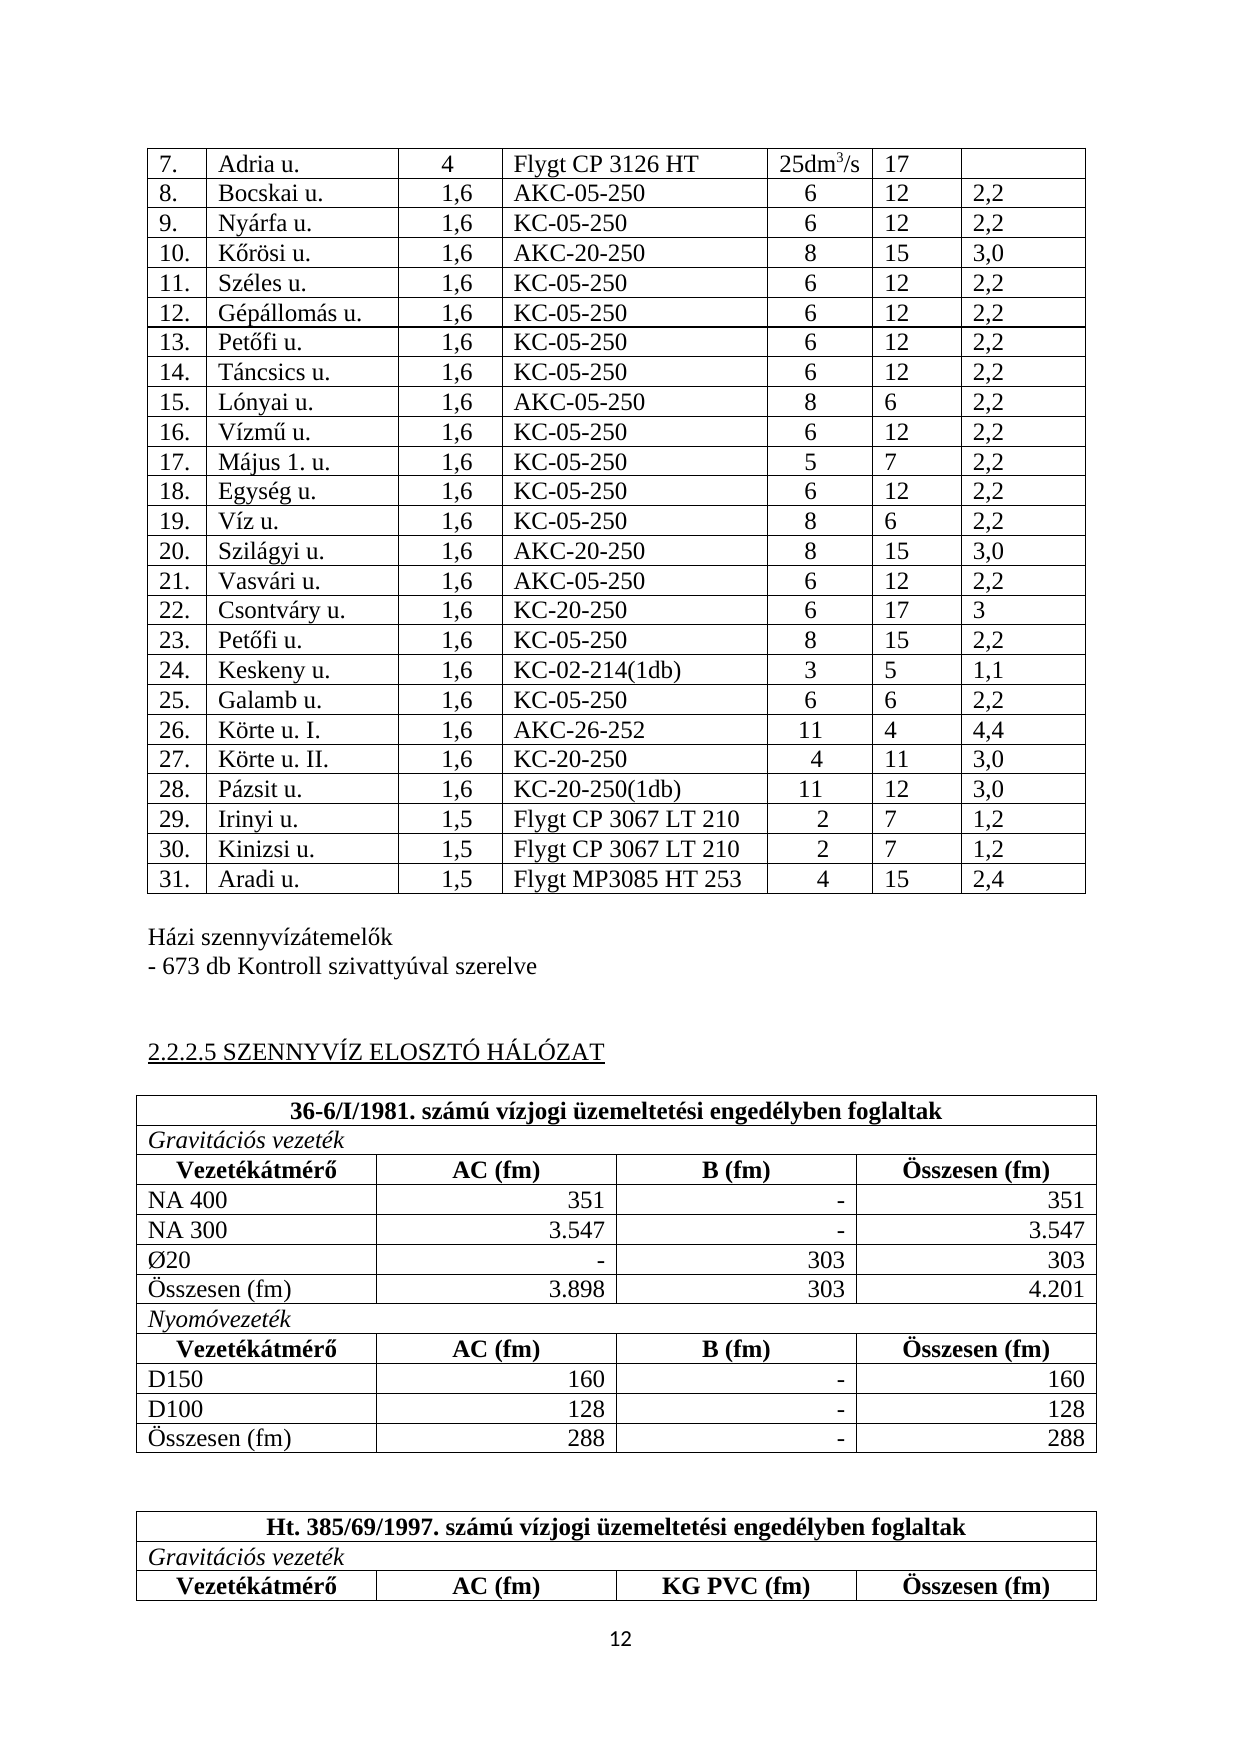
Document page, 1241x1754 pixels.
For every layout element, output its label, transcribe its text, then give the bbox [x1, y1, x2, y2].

table_cell 160 [857, 1364, 1096, 1393]
table_cell 4 [399, 149, 502, 177]
text - 673 db Kontroll szivattyúval szerelve [148, 951, 1093, 980]
table_cell 12 [873, 179, 961, 207]
table_cell Összesen (fm) [857, 1571, 1096, 1600]
table_cell 25dm3/s [768, 149, 872, 177]
table_header Ht. 385/69/1997. számú vízjogi üzemeltetési engedélyben foglaltak [137, 1512, 1096, 1541]
table_cell 1,6 [399, 268, 502, 297]
table_cell 6 [768, 685, 872, 714]
table_cell 1,6 [399, 566, 502, 594]
table_cell Flygt MP3085 HT 253 [503, 864, 767, 892]
table_cell 1,6 [399, 685, 502, 714]
table_cell 6 [768, 208, 872, 237]
table_cell - [377, 1245, 616, 1273]
table_cell 12 [873, 208, 961, 237]
table_cell 2,2 [962, 506, 1085, 535]
table_cell 1,6 [399, 208, 502, 237]
table_cell 12 [873, 476, 961, 505]
table_cell 18. [148, 476, 206, 505]
table_cell 16. [148, 417, 206, 446]
table_cell 1,6 [399, 298, 502, 326]
table_cell Flygt CP 3067 LT 210 [503, 804, 767, 833]
table_cell 11 [768, 715, 872, 743]
table_cell 6 [768, 417, 872, 446]
table_cell 1,2 [962, 804, 1085, 833]
table_cell Gravitációs vezeték [137, 1542, 1096, 1570]
table_cell KC-05-250 [503, 298, 767, 326]
table_cell Petőfi u. [207, 625, 398, 654]
table_cell [962, 149, 1085, 177]
table_cell 2,2 [962, 268, 1085, 297]
table_cell 1,6 [399, 596, 502, 624]
table_cell 6 [873, 506, 961, 535]
table_cell KC-05-250 [503, 328, 767, 356]
table_cell KC-05-250 [503, 506, 767, 535]
table_cell 12 [873, 328, 961, 356]
table_cell 23. [148, 625, 206, 654]
table_cell KC-05-250 [503, 685, 767, 714]
table_cell - [617, 1364, 856, 1393]
table_cell 11. [148, 268, 206, 297]
table_cell 25. [148, 685, 206, 714]
table_cell 15 [873, 238, 961, 267]
table_cell B (fm) [617, 1155, 856, 1184]
table_cell KC-05-250 [503, 268, 767, 297]
table_cell 6 [768, 566, 872, 594]
table_cell 128 [857, 1394, 1096, 1422]
table_cell Gravitációs vezeték [137, 1126, 1096, 1154]
table_cell 1,5 [399, 834, 502, 863]
table_cell AKC-20-250 [503, 238, 767, 267]
table_cell 2,2 [962, 476, 1085, 505]
table_cell 1,1 [962, 655, 1085, 684]
table_cell 10. [148, 238, 206, 267]
table_cell 3,0 [962, 745, 1085, 773]
table_cell 15 [873, 625, 961, 654]
table_cell 351 [377, 1185, 616, 1214]
table_cell Kinizsi u. [207, 834, 398, 863]
table_cell 17. [148, 447, 206, 475]
table_cell AC (fm) [377, 1571, 616, 1600]
table_cell 12 [873, 298, 961, 326]
table_cell 8 [768, 387, 872, 416]
table_cell 28. [148, 774, 206, 803]
table_cell KC-20-250(1db) [503, 774, 767, 803]
table_cell 15. [148, 387, 206, 416]
table_cell 3.898 [377, 1275, 616, 1303]
table_cell 2,2 [962, 357, 1085, 386]
table_cell Vízmű u. [207, 417, 398, 446]
table_cell Vezetékátmérő [137, 1155, 376, 1184]
table_cell KC-05-250 [503, 357, 767, 386]
table_cell NA 300 [137, 1215, 376, 1244]
table_cell Gépállomás u. [207, 298, 398, 326]
table_cell 2,2 [962, 179, 1085, 207]
table_cell 8 [768, 625, 872, 654]
table_cell Pázsit u. [207, 774, 398, 803]
table_cell Kőrösi u. [207, 238, 398, 267]
table_cell Csontváry u. [207, 596, 398, 624]
table_cell 3,0 [962, 238, 1085, 267]
table_cell 1,6 [399, 447, 502, 475]
table_cell 8 [768, 238, 872, 267]
table_cell Vasvári u. [207, 566, 398, 594]
table_cell D150 [137, 1364, 376, 1393]
table_cell 6 [768, 268, 872, 297]
table_cell 303 [617, 1275, 856, 1303]
table_cell Petőfi u. [207, 328, 398, 356]
table_cell Irinyi u. [207, 804, 398, 833]
table_cell 8 [768, 536, 872, 565]
table_cell 17 [873, 596, 961, 624]
table_cell 2,2 [962, 625, 1085, 654]
text Házi szennyvízátemelők [148, 922, 1093, 951]
table_cell 5 [768, 447, 872, 475]
table_cell 288 [857, 1424, 1096, 1452]
table_cell 1,6 [399, 655, 502, 684]
table_cell KC-05-250 [503, 625, 767, 654]
table_cell 1,5 [399, 804, 502, 833]
table_cell 303 [857, 1245, 1096, 1273]
table_cell 8 [768, 506, 872, 535]
table_cell 128 [377, 1394, 616, 1422]
table_cell 3,0 [962, 536, 1085, 565]
table_cell - [617, 1185, 856, 1214]
table_cell KC-05-250 [503, 417, 767, 446]
table_cell 6 [768, 596, 872, 624]
table_cell 1,6 [399, 238, 502, 267]
table_cell - [617, 1394, 856, 1422]
table_cell Adria u. [207, 149, 398, 177]
table_cell 12 [873, 566, 961, 594]
table_cell AKC-26-252 [503, 715, 767, 743]
table_cell 4.201 [857, 1275, 1096, 1303]
table_cell AKC-20-250 [503, 536, 767, 565]
table_cell 2,4 [962, 864, 1085, 892]
table_cell 2 [768, 804, 872, 833]
table_cell Körte u. II. [207, 745, 398, 773]
table_cell 6 [768, 328, 872, 356]
table_cell 31. [148, 864, 206, 892]
table_cell 22. [148, 596, 206, 624]
table_cell 160 [377, 1364, 616, 1393]
table_cell 15 [873, 536, 961, 565]
table_cell 13. [148, 328, 206, 356]
table_cell 2,2 [962, 208, 1085, 237]
table_cell 1,6 [399, 476, 502, 505]
table_cell AKC-05-250 [503, 566, 767, 594]
table_cell 6 [768, 357, 872, 386]
table_cell Víz u. [207, 506, 398, 535]
table_cell Bocskai u. [207, 179, 398, 207]
table_cell 14. [148, 357, 206, 386]
table_cell 2,2 [962, 685, 1085, 714]
table_cell D100 [137, 1394, 376, 1422]
table_cell 3.547 [857, 1215, 1096, 1244]
table_cell Lónyai u. [207, 387, 398, 416]
table_cell 15 [873, 864, 961, 892]
table_cell 4 [768, 745, 872, 773]
table_cell NA 400 [137, 1185, 376, 1214]
table_cell 27. [148, 745, 206, 773]
table_cell 2,2 [962, 387, 1085, 416]
table_cell 12 [873, 774, 961, 803]
table_cell 7 [873, 447, 961, 475]
table_cell Széles u. [207, 268, 398, 297]
table_cell 7. [148, 149, 206, 177]
table_cell 4 [873, 715, 961, 743]
table_cell Táncsics u. [207, 357, 398, 386]
table_cell 6 [768, 476, 872, 505]
table_cell 351 [857, 1185, 1096, 1214]
table_cell 1,6 [399, 625, 502, 654]
table_cell KC-20-250 [503, 745, 767, 773]
table_cell 11 [768, 774, 872, 803]
table_cell 4,4 [962, 715, 1085, 743]
table_cell Összesen (fm) [137, 1275, 376, 1303]
table_cell Összesen (fm) [137, 1424, 376, 1452]
table_cell AKC-05-250 [503, 387, 767, 416]
table_cell 29. [148, 804, 206, 833]
table_cell Összesen (fm) [857, 1155, 1096, 1184]
table_cell 1,6 [399, 357, 502, 386]
table_cell 1,6 [399, 417, 502, 446]
table_cell 3 [962, 596, 1085, 624]
table_cell 2,2 [962, 298, 1085, 326]
table_cell 6 [768, 179, 872, 207]
table_cell 3 [768, 655, 872, 684]
table_cell 12 [873, 268, 961, 297]
table_cell Szilágyi u. [207, 536, 398, 565]
table_cell 17 [873, 149, 961, 177]
table_cell AKC-05-250 [503, 179, 767, 207]
table_cell KC-02-214(1db) [503, 655, 767, 684]
table_cell 8. [148, 179, 206, 207]
table_cell 12 [873, 417, 961, 446]
table_cell 2 [768, 834, 872, 863]
table_cell 7 [873, 804, 961, 833]
table_cell Keskeny u. [207, 655, 398, 684]
table_cell 12. [148, 298, 206, 326]
table_cell 2,2 [962, 328, 1085, 356]
table_cell 1,6 [399, 536, 502, 565]
table_cell 6 [768, 298, 872, 326]
table_cell Ø20 [137, 1245, 376, 1273]
table_cell Vezetékátmérő [137, 1334, 376, 1363]
table_cell 1,6 [399, 179, 502, 207]
table_cell 9. [148, 208, 206, 237]
table_cell 1,6 [399, 774, 502, 803]
table_cell Vezetékátmérő [137, 1571, 376, 1600]
table_cell 1,6 [399, 745, 502, 773]
table_cell 24. [148, 655, 206, 684]
table_cell 288 [377, 1424, 616, 1452]
table_cell 6 [873, 387, 961, 416]
table_cell 26. [148, 715, 206, 743]
table_cell - [617, 1215, 856, 1244]
table_cell 30. [148, 834, 206, 863]
table_cell 3.547 [377, 1215, 616, 1244]
table_cell KC-20-250 [503, 596, 767, 624]
table_cell 2,2 [962, 566, 1085, 594]
table_cell 1,6 [399, 715, 502, 743]
table_cell AC (fm) [377, 1155, 616, 1184]
table_cell 11 [873, 745, 961, 773]
table_cell Május 1. u. [207, 447, 398, 475]
table_cell 2,2 [962, 447, 1085, 475]
table_cell B (fm) [617, 1334, 856, 1363]
table_cell AC (fm) [377, 1334, 616, 1363]
table_cell 1,6 [399, 506, 502, 535]
table_cell 1,6 [399, 328, 502, 356]
table_cell - [617, 1424, 856, 1452]
table_cell 303 [617, 1245, 856, 1273]
table_cell Galamb u. [207, 685, 398, 714]
table_cell 7 [873, 834, 961, 863]
table_cell 19. [148, 506, 206, 535]
table_cell Nyárfa u. [207, 208, 398, 237]
table_cell 6 [873, 685, 961, 714]
table_cell Nyomóvezeték [137, 1304, 1096, 1333]
table_cell 12 [873, 357, 961, 386]
table_cell 4 [768, 864, 872, 892]
table_cell KC-05-250 [503, 208, 767, 237]
table_cell KG PVC (fm) [617, 1571, 856, 1600]
table_cell Flygt CP 3126 HT [503, 149, 767, 177]
table_header 36-6/I/1981. számú vízjogi üzemeltetési engedélyben foglaltak [137, 1096, 1096, 1124]
table_cell 20. [148, 536, 206, 565]
table_cell Körte u. I. [207, 715, 398, 743]
table_cell 3,0 [962, 774, 1085, 803]
table_cell KC-05-250 [503, 447, 767, 475]
table_cell 2,2 [962, 417, 1085, 446]
table_cell Aradi u. [207, 864, 398, 892]
table_cell Összesen (fm) [857, 1334, 1096, 1363]
table_cell Flygt CP 3067 LT 210 [503, 834, 767, 863]
table_cell 1,5 [399, 864, 502, 892]
table_cell 21. [148, 566, 206, 594]
table_cell Egység u. [207, 476, 398, 505]
table_cell 1,6 [399, 387, 502, 416]
table_cell 1,2 [962, 834, 1085, 863]
table_cell 5 [873, 655, 961, 684]
text 2.2.2.5 SZENNYVÍZ ELOSZTÓ HÁLÓZAT [148, 1037, 1093, 1066]
table_cell KC-05-250 [503, 476, 767, 505]
